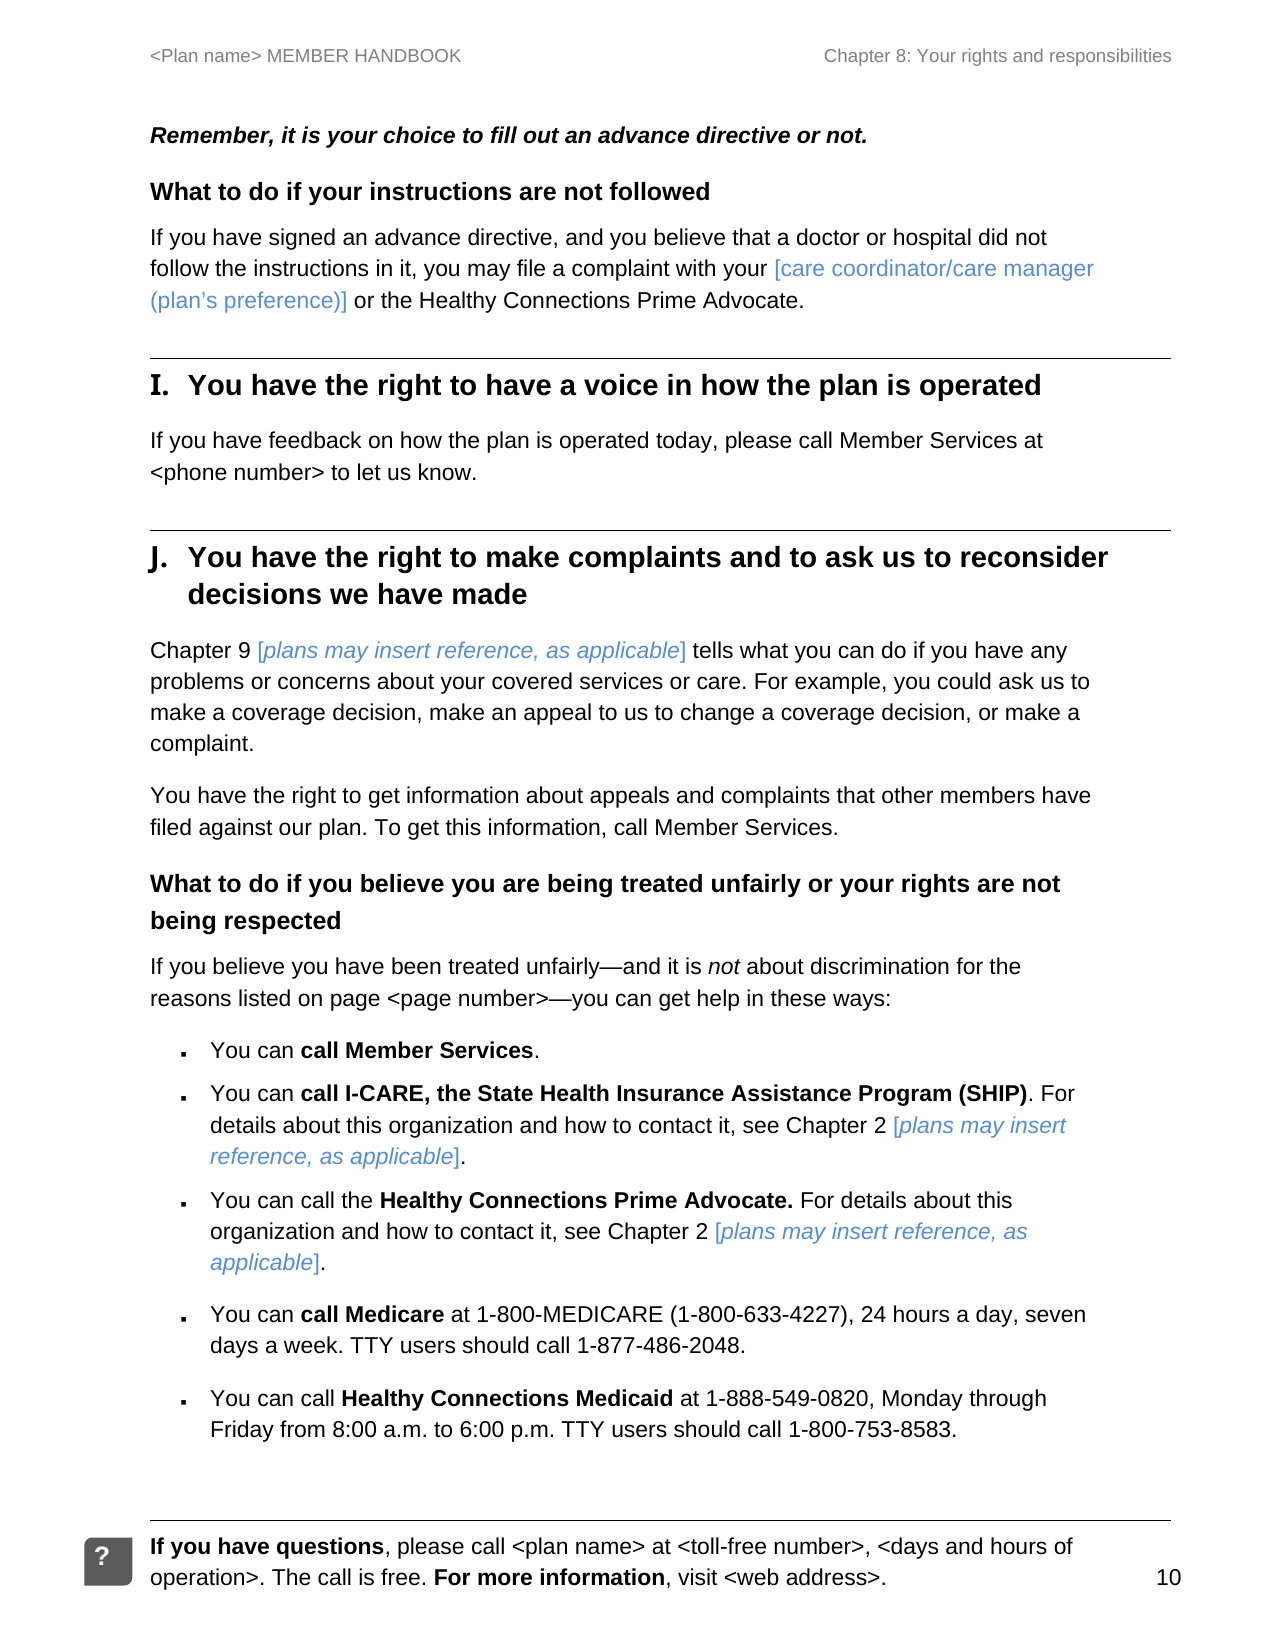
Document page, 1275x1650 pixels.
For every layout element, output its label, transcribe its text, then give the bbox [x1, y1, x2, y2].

subtitle What to do if your instructions are not followed [150, 171, 1096, 208]
list You can call Member Services. [180, 1033, 1096, 1064]
text If you have feedback on how the plan is operated today, please call Member Services at <phone number> to let us know. [150, 424, 1096, 486]
text Remember, it is your choice to fill out an advance directive or not. [150, 118, 1096, 150]
list You can call Healthy Connections Medicaid at 1-888-549-0820, Monday through Friday from 8:00 a.m. to 6:00 p.m. TTY users should call 1-800-753-8583. [180, 1381, 1096, 1443]
subtitle What to do if you believe you are being treated unfairly or your rights are not being respected [150, 862, 1096, 937]
subtitle You have the right to make complaints and to ask us to reconsider decisions we have made [150, 531, 1171, 612]
text If you believe you have been treated unfairly—and it is not about discrimination for the reasons listed on page <page number>—you can get help in these ways: [150, 950, 1096, 1012]
list You can call Medicare at 1-800-MEDICARE (1-800-633-4227), 24 hours a day, seven days a week. TTY users should call 1-877-486-2048. [180, 1298, 1096, 1360]
text Chapter 9 [plans may insert reference, as applicable] tells what you can do if you have any problems or concerns about your covered services or care. For example, you could ask us to make a coverage decision, make an appeal to us to change a coverage decision, or make a complaint. [150, 633, 1096, 758]
text You have the right to get information about appeals and complaints that other members have filed against our plan. To get this information, call Member Services. [150, 779, 1096, 841]
subtitle You have the right to have a voice in how the plan is operated [150, 359, 1171, 403]
text If you have signed an advance directive, and you believe that a doctor or hospital did not follow the instructions in it, you may file a complaint with your [care coordinator/care manager (plan’s preference)] or the Healthy Connections Prime Advocate. [150, 221, 1096, 314]
